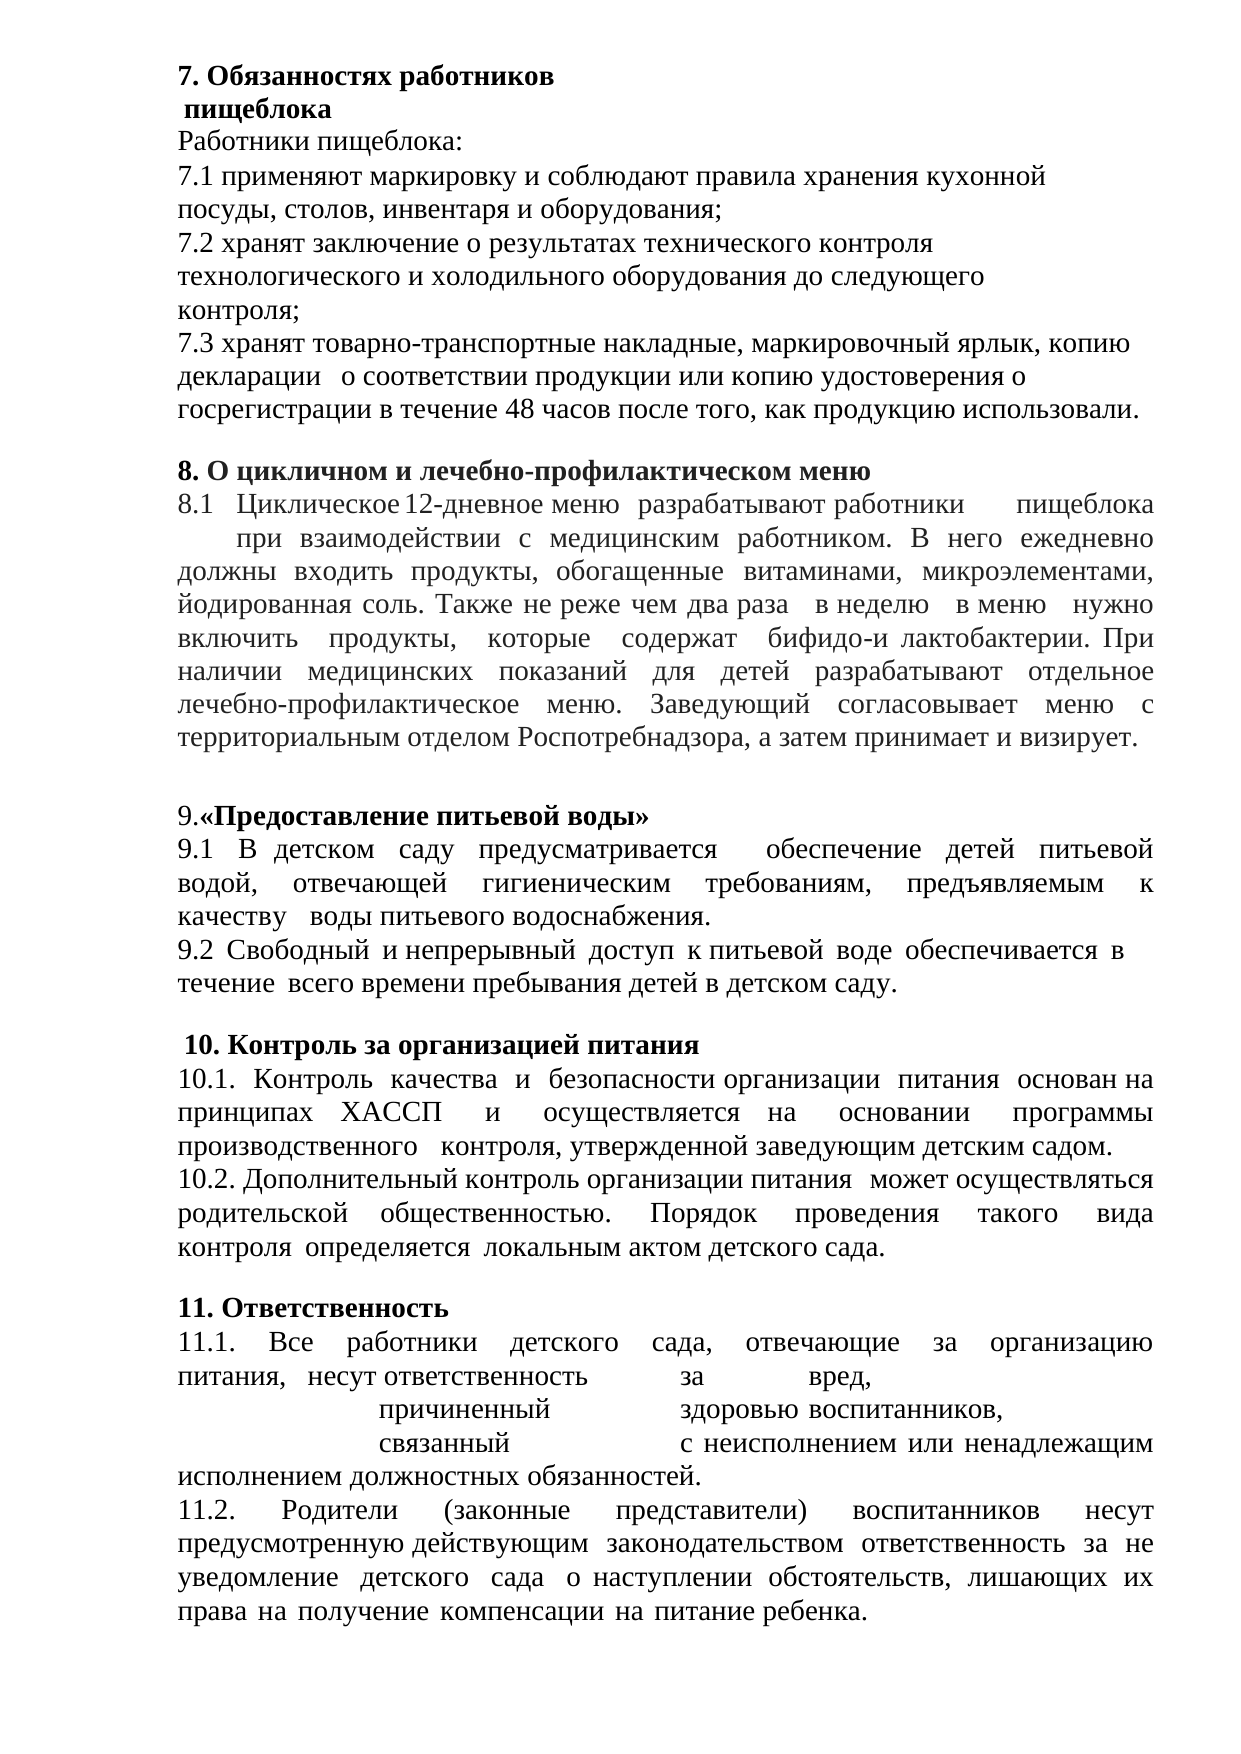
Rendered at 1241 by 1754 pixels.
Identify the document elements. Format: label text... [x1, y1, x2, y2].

text 7.2 хранят заключение о результатах технического контроля технологического и холодильного оборудования до следующего контроля; [177, 225, 1028, 326]
text 7. Обязанностях работников пищеблока [177, 59, 639, 124]
text 11.1. Все работники детского сада, отвечающие за организацию питания, несут ответственность за вред, причиненный здоровью воспитанников, связанный с неисполнением или ненадлежащим исполнением должностных обязанностей. [177, 1324, 1153, 1492]
text 11.2. Родители (законные представители) воспитанников несут предусмотренную действующим законодательством ответственность за не уведомление детского сада о наступлении обстоятельств, лишающих их права на получение компенсации на питание ребенка. [177, 1492, 1154, 1626]
text 9.2 Свободный и непрерывный доступ к питьевой воде обеспечивается в течение всего времени пребывания детей в детском саду. [177, 932, 1158, 999]
text 7.1 применяют маркировку и соблюдают правила хранения кухонной посуды, столов, инвентаря и оборудования; [177, 158, 1102, 225]
text 8.1 Циклическое 12-дневное меню разрабатывают работники пищеблока при взаимодействии с медицинским работником. В него ежедневно должны входить продукты, обогащенные витаминами, микроэлементами, йодированная соль. Также не реже чем два раза в неделю в меню нужно включить продукты, которые содержат бифидо-и лактобактерии. При наличии медицинских показаний для детей разрабатывают отдельное лечебно-профилактическое меню. Заведующий согласовывает меню с территориальным отделом Роспотребнадзора, а затем принимает и визирует. [177, 487, 1154, 753]
text 10.1. Контроль качества и безопасности организации питания основан на принципах ХАССП и осуществляется на основании программы производственного контроля, утвержденной заведующим детским садом. [177, 1061, 1154, 1162]
text 10. Контроль за организацией питания [183, 1027, 1154, 1061]
text Работники пищеблока: [177, 124, 639, 157]
text 9.1 В детском саду предусматривается обеспечение детей питьевой водой, отвечающей гигиеническим требованиям, предъявляемым к качеству воды питьевого водоснабжения. [177, 831, 1154, 932]
text 9.«Предоставление питьевой воды» [177, 798, 1154, 831]
text 7.3 хранят товарно-транспортные накладные, маркировочный ярлык, копию декларации о соответствии продукции или копию удостоверения о госрегистрации в течение 48 часов после того, как продукцию использовали. [177, 326, 1147, 425]
text 10.2. Дополнительный контроль организации питания может осуществляться родительской общественностью. Порядок проведения такого вида контроля определяется локальным актом детского сада. [177, 1162, 1154, 1262]
text 8. О цикличном и лечебно-профилактическом меню [177, 454, 1154, 487]
text 11. Ответственность [177, 1292, 1154, 1324]
